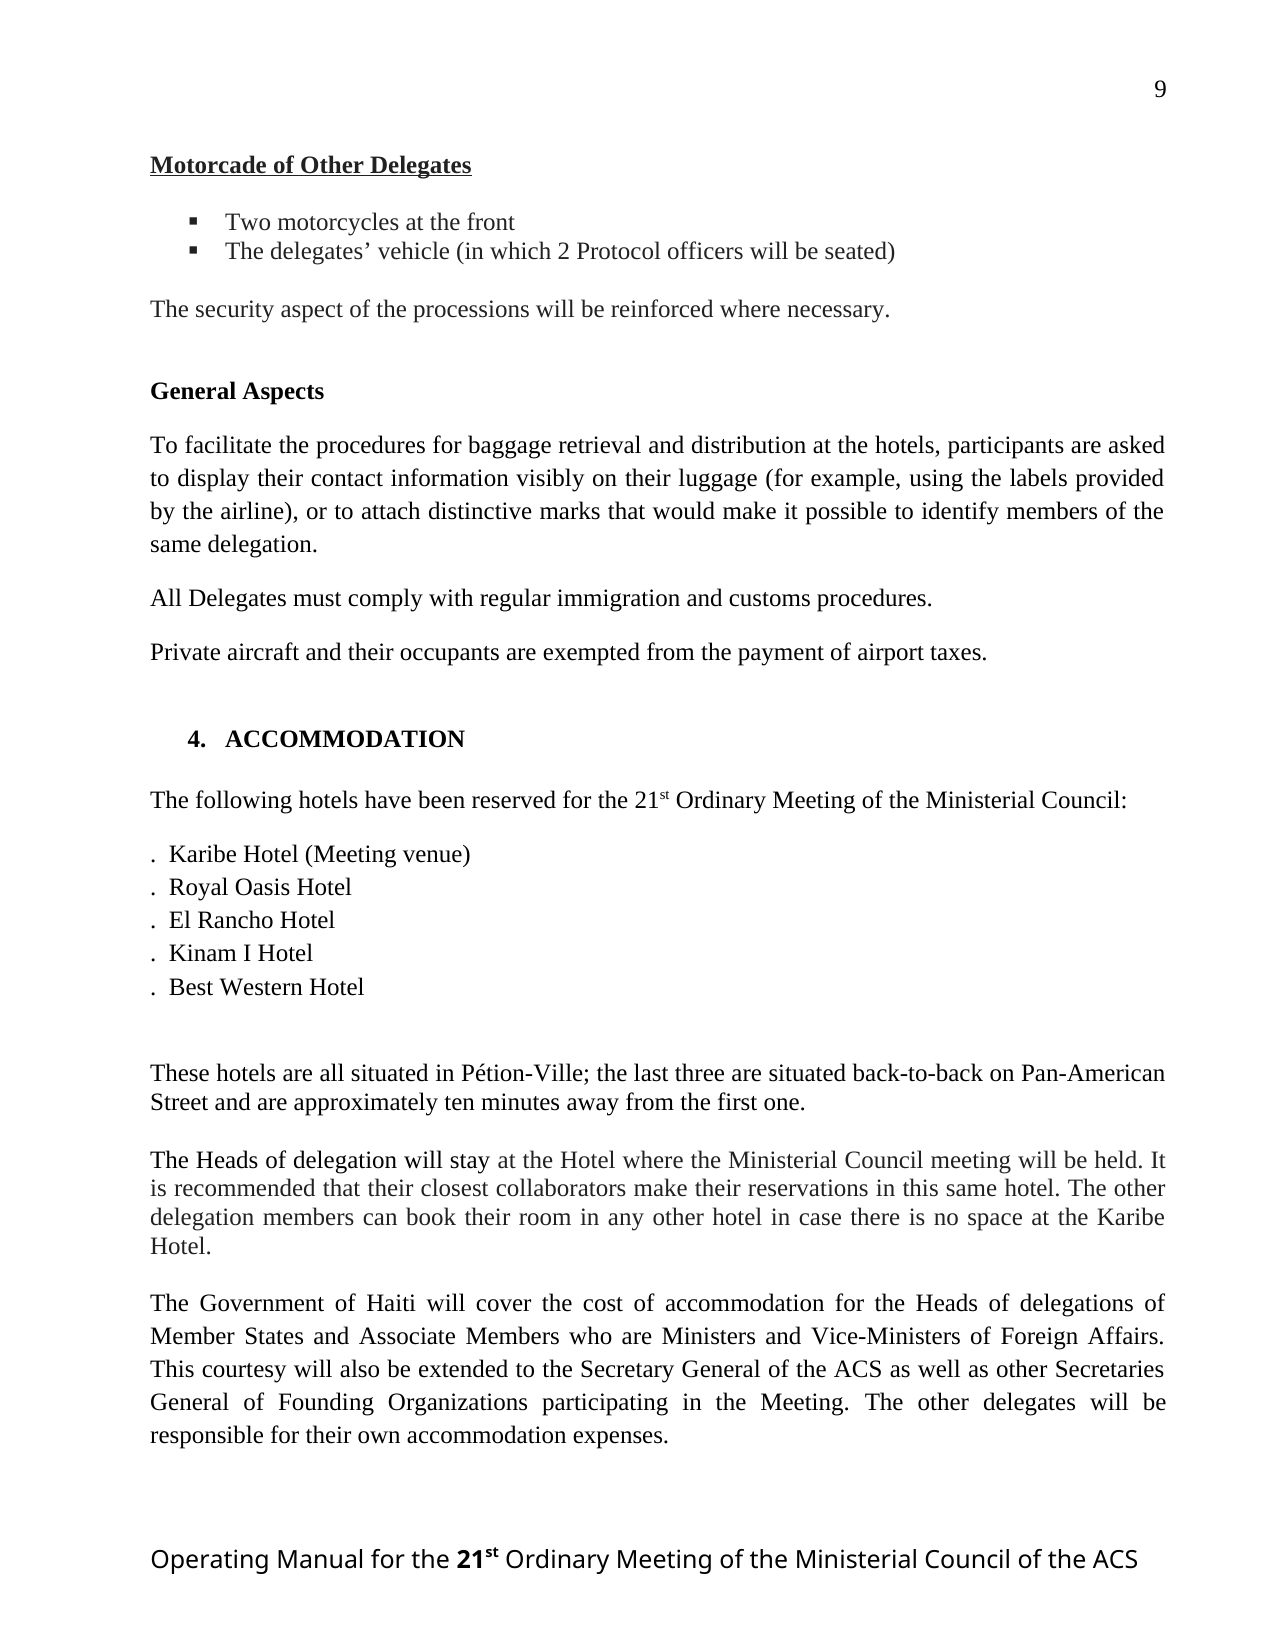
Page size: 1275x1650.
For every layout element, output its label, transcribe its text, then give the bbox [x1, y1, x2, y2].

list ACCOMMODATION [187, 724, 1167, 753]
list The delegates’ vehicle (in which 2 Protocol officers will be seated) [187, 236, 1167, 265]
text . Best Western Hotel [150, 972, 1167, 1000]
text These hotels are all situated in Pétion-Ville; the last three are situated back-to-back on Pan-American Street and are approximately ten minutes away from the first one. [150, 1058, 1167, 1116]
text To facilitate the procedures for baggage retrieval and distribution at the hotels, participants are asked to display their contact information visibly on their luggage (for example, using the labels provided by the airline), or to attach distinctive marks that would make it possible to identify members of the same delegation. [150, 430, 1167, 558]
text Motorcade of Other Delegates [150, 150, 1167, 179]
text All Delegates must comply with regular immigration and customs procedures. [150, 583, 1167, 612]
text . Royal Oasis Hotel [150, 872, 1167, 901]
text The Government of Haiti will cover the cost of accommodation for the Heads of delegations of Member States and Associate Members who are Ministers and Vice-Ministers of Foreign Affairs. This courtesy will also be extended to the Secretary General of the ACS as well as other Secretaries General of Founding Organizations participating in the Meeting. The other delegates will be responsible for their own accommodation expenses. [150, 1288, 1167, 1449]
text General Aspects [150, 376, 1167, 405]
text . El Rancho Hotel [150, 906, 1167, 934]
text . Kinam I Hotel [150, 938, 1167, 967]
text Private aircraft and their occupants are exempted from the payment of airport taxes. [150, 637, 1167, 666]
list Two motorcycles at the front [187, 207, 1167, 236]
list The following hotels have been reserved for the 21st Ordinary Meeting of the Ministerial Council: [150, 786, 1167, 814]
text . Karibe Hotel (Meeting venue) [150, 839, 1167, 868]
text The Heads of delegation will stay at the Hotel where the Ministerial Council meeting will be held. It is recommended that their closest collaborators make their reservations in this same hotel. The other delegation members can book their room in any other hotel in case there is no space at the Karibe Hotel. [150, 1145, 1167, 1260]
text The security aspect of the processions will be reinforced where necessary. [150, 294, 1167, 322]
